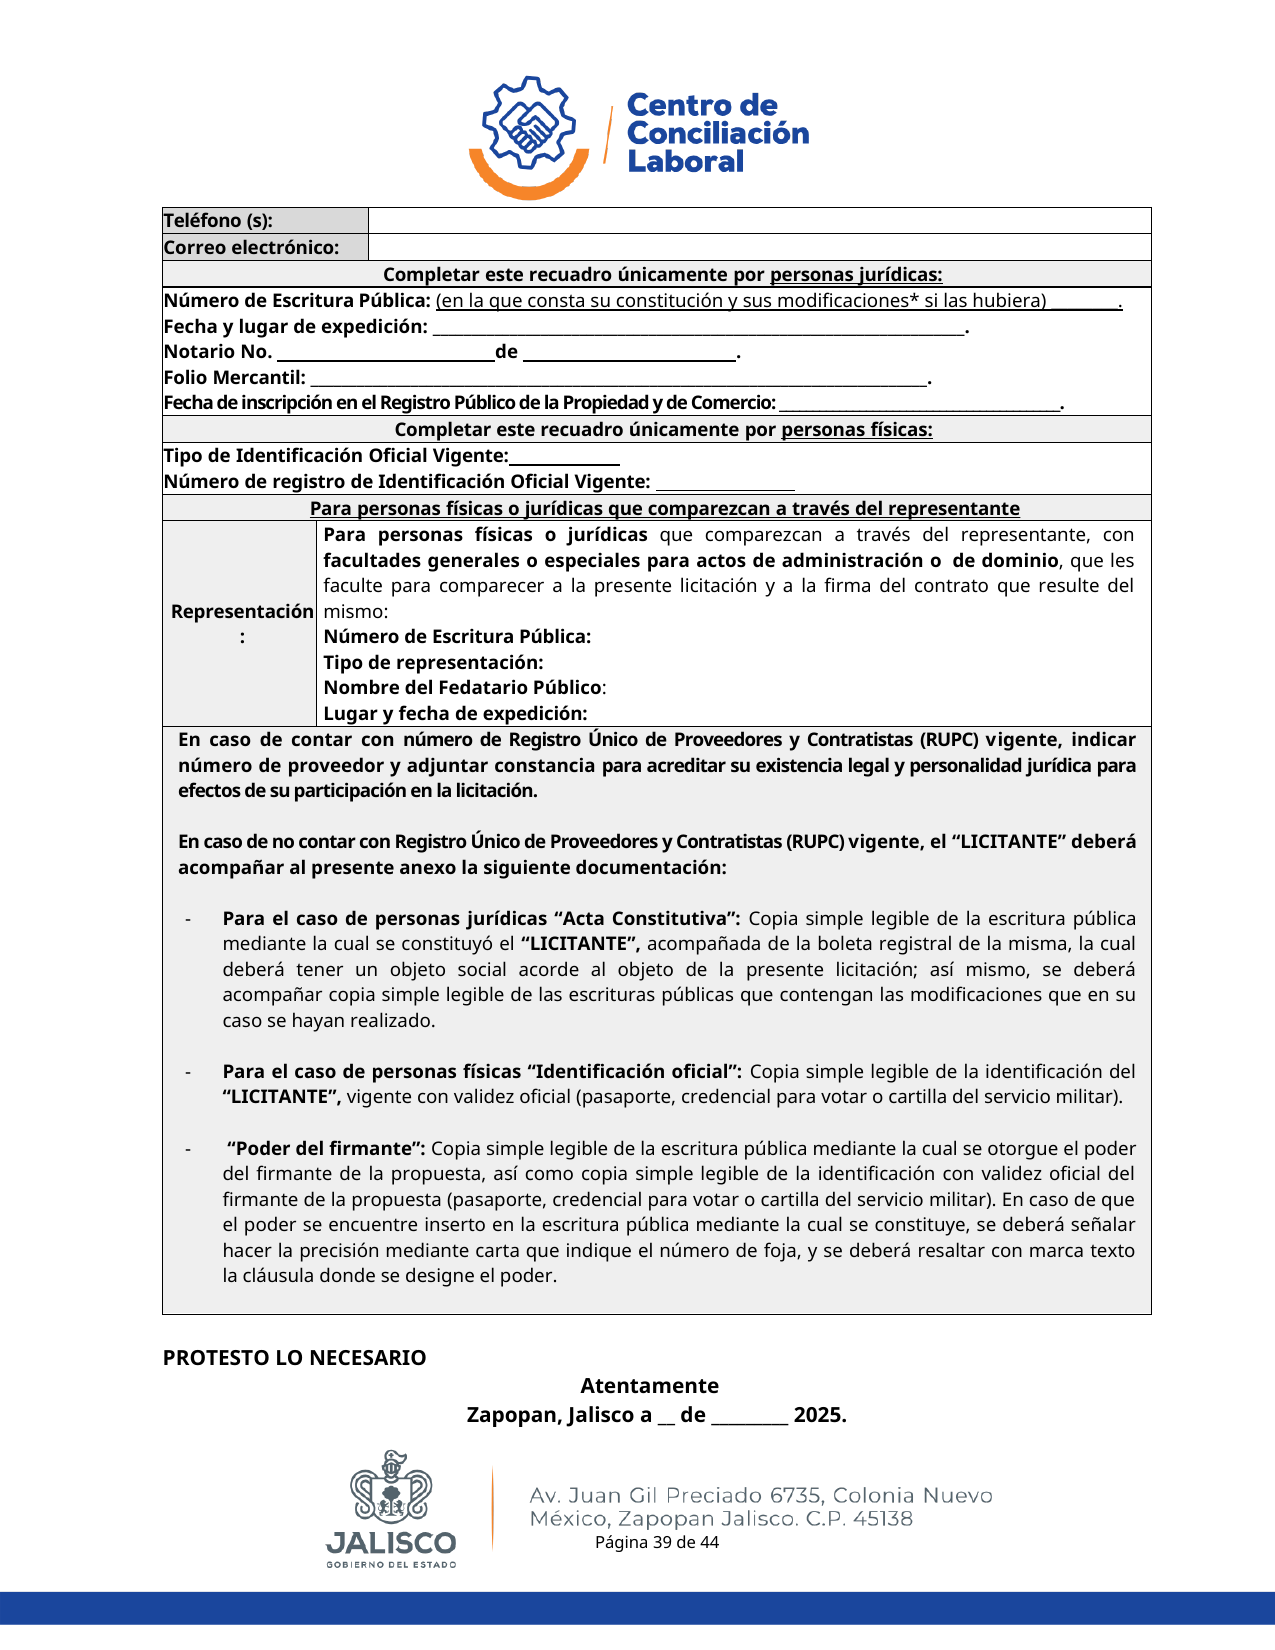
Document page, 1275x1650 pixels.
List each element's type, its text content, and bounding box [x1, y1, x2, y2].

table_cell Completar este recuadro únicamente por personas jurídicas: [163, 261, 1151, 286]
table_cell Número de Escritura Pública: (en la que consta su constitución y sus modificaciones* si las hubiera) ________. Fecha y lugar de expedición: _____________________________________________________________________. Notario No. de . Folio Mercantil: ________________________________________________________________________________. Fecha de inscripción en el Registro Público de la Propiedad y de Comercio: __________________________________________. [163, 288, 1151, 415]
table_cell Para personas físicas o jurídicas que comparezcan a través del representante, con facultades generales o especiales para actos de administración o de dominio, que les faculte para comparecer a la presente licitación y a la firma del contrato que resulte del mismo: Número de Escritura Pública: Tipo de representación: Nombre del Fedatario Público: Lugar y fecha de expedición: [317, 521, 1151, 726]
picture [0, 3, 1275, 1650]
table_cell Correo electrónico: [163, 234, 368, 260]
text PROTESTO LO NECESARIO [162, 1343, 1152, 1371]
table_cell Completar este recuadro únicamente por personas físicas: [163, 416, 1151, 442]
table_cell Tipo de Identificación Oficial Vigente: Número de registro de Identificación Oficial Vigente: [163, 443, 1151, 494]
table_cell [369, 208, 1151, 233]
table_cell Teléfono (s): [163, 208, 368, 233]
table_cell [369, 234, 1151, 260]
text Zapopan, Jalisco a __ de _________ 2025. [162, 1400, 1152, 1428]
table_cell Representación: [163, 521, 316, 726]
table_cell En caso de contar con número de Registro Único de Proveedores y Contratistas (RUPC) vigente, indicar número de proveedor y adjuntar constancia para acreditar su existencia legal y personalidad jurídica para efectos de su participación en la licitación. En caso de no contar con Registro Único de Proveedores y Contratistas (RUPC) vigente, el “LICITANTE” deberá acompañar al presente anexo la siguiente documentación: Para el caso de personas jurídicas “Acta Constitutiva”: Copia simple legible de la escritura pública mediante la cual se constituyó el “LICITANTE”, acompañada de la boleta registral de la misma, la cual deberá tener un objeto social acorde al objeto de la presente licitación; así mismo, se deberá acompañar copia simple legible de las escrituras públicas que contengan las modificaciones que en su caso se hayan realizado. Para el caso de personas físicas “Identificación oficial”: Copia simple legible de la identificación del “LICITANTE”, vigente con validez oficial (pasaporte, credencial para votar o cartilla del servicio militar). “Poder del firmante”: Copia simple legible de la escritura pública mediante la cual se otorgue el poder del firmante de la propuesta, así como copia simple legible de la identificación con validez oficial del firmante de la propuesta (pasaporte, credencial para votar o cartilla del servicio militar). En caso de que el poder se encuentre inserto en la escritura pública mediante la cual se constituye, se deberá señalar hacer la precisión mediante carta que indique el número de foja, y se deberá resaltar con marca texto la cláusula donde se designe el poder. [163, 727, 1151, 1313]
table_cell Para personas físicas o jurídicas que comparezcan a través del representante [163, 495, 1151, 520]
text Atentamente [162, 1371, 1137, 1400]
